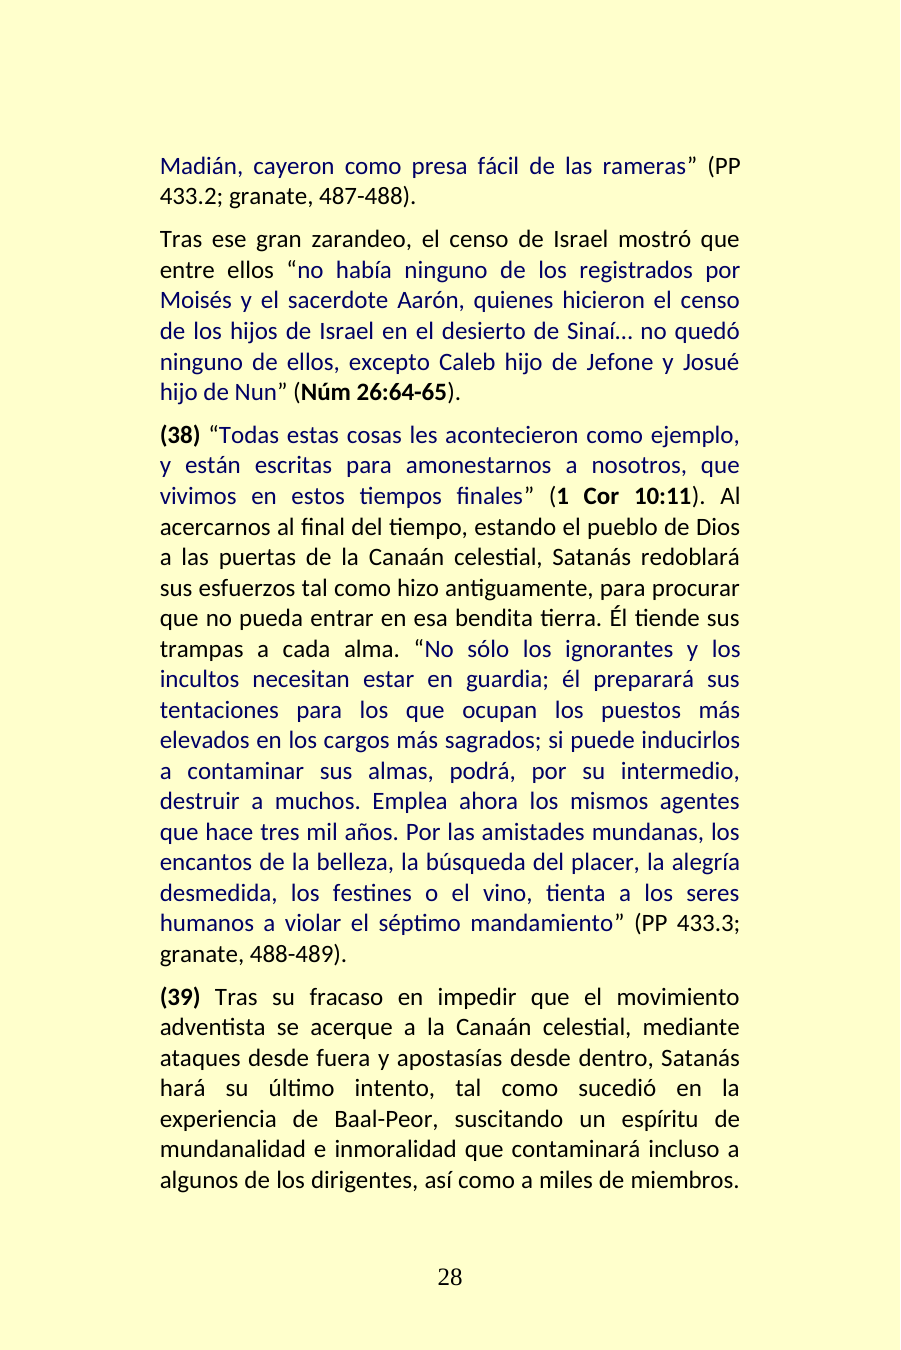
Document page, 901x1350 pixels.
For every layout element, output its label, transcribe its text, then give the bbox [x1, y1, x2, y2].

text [159, 981, 741, 1195]
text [159, 150, 741, 211]
text (38) “Todas estas cosas les acontecieron como ejemplo, y están escritas para amonestarnos a nosotros, que vivimos en estos tiempos finales” (1 Cor 10:11). Al acercarnos al final del tiempo, estando el pueblo de Dios a las puertas de la Canaán celestial, Satanás redoblará sus esfuerzos tal como hizo antiguamente, para procurar que no pueda entrar en esa bendita tierra. Él tiende sus trampas a cada alma. “No sólo los ignorantes y los incultos necesitan estar en guardia; él preparará sus tentaciones para los que ocupan los puestos más elevados en los cargos más sagrados; si puede inducirlos a contaminar sus almas, podrá, por su intermedio, destruir a muchos. Emplea ahora los mismos agentes que hace tres mil años. Por las amistades mundanas, los encantos de la belleza, la búsqueda del placer, la alegría desmedida, los festines o el vino, tienta a los seres humanos a violar el séptimo mandamiento” (PP 433.3; granate, 488-489). [159, 419, 741, 968]
text Tras ese gran zarandeo, el censo de Israel mostró que entre ellos “no había ninguno de los registrados por Moisés y el sacerdote Aarón, quienes hicieron el censo de los hijos de Israel en el desierto de Sinaí… no quedó ninguno de ellos, excepto Caleb hijo de Jefone y Josué hijo de Nun” (Núm 26:64-65). [159, 223, 741, 407]
